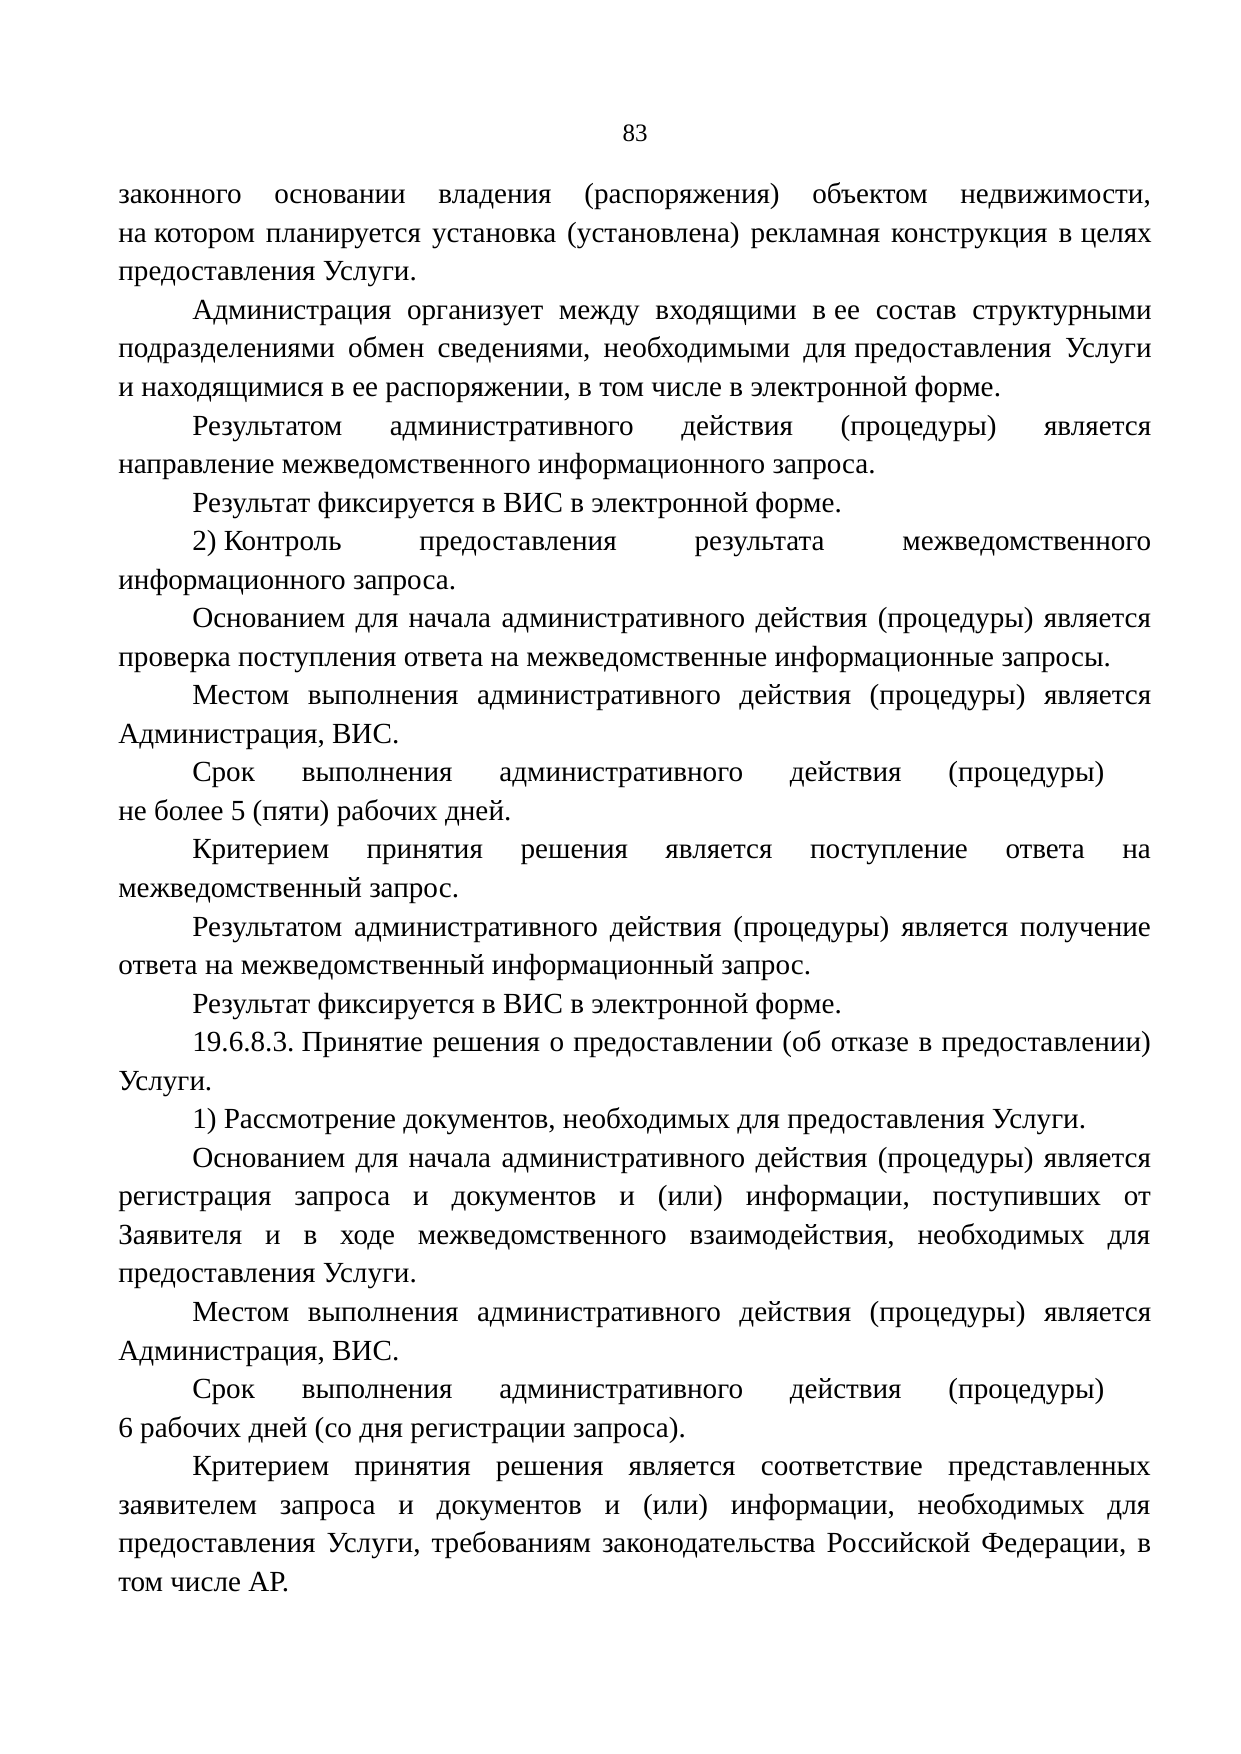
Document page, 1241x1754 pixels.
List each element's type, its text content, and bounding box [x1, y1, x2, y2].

text Срок выполнения административного действия (процедуры) 6 рабочих дней (со дня регистрации запроса). [118, 1371, 1152, 1443]
text Результатом административного действия (процедуры) является направление межведомственного информационного запроса. [118, 408, 1152, 480]
text Местом выполнения административного действия (процедуры) является Администрация, ВИС. [118, 677, 1152, 749]
text Основанием для начала административного действия (процедуры) является проверка поступления ответа на межведомственные информационные запросы. [118, 600, 1152, 672]
text Результат фиксируется в ВИС в электронной форме. [118, 986, 1152, 1019]
text Результат фиксируется в ВИС в электронной форме. [118, 485, 1152, 518]
text Местом выполнения административного действия (процедуры) является Администрация, ВИС. [118, 1294, 1152, 1366]
text Срок выполнения административного действия (процедуры) не более 5 (пяти) рабочих дней. [118, 754, 1152, 827]
text 1) Рассмотрение документов, необходимых для предоставления Услуги. [118, 1101, 1152, 1135]
text Результатом административного действия (процедуры) является получение ответа на межведомственный информационный запрос. [118, 909, 1152, 981]
text Критерием принятия решения является поступление ответа на межведомственный запрос. [118, 832, 1152, 904]
text Основанием для начала административного действия (процедуры) является регистрация запроса и документов и (или) информации, поступивших от Заявителя и в ходе межведомственного взаимодействия, необходимых для предоставления Услуги. [118, 1140, 1152, 1289]
text 19.6.8.3. Принятие решения о предоставлении (об отказе в предоставлении) Услуги. [118, 1024, 1152, 1096]
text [118, 176, 1152, 287]
text Администрация организует между входящими в ее состав структурными подразделениями обмен сведениями, необходимыми для предоставления Услуги и находящимися в ее распоряжении, в том числе в электронной форме. [118, 292, 1152, 403]
text Критерием принятия решения является соответствие представленных заявителем запроса и документов и (или) информации, необходимых для предоставления Услуги, требованиям законодательства Российской Федерации, в том числе АР. [118, 1448, 1152, 1597]
text 2) Контроль предоставления результата межведомственного информационного запроса. [118, 523, 1152, 595]
